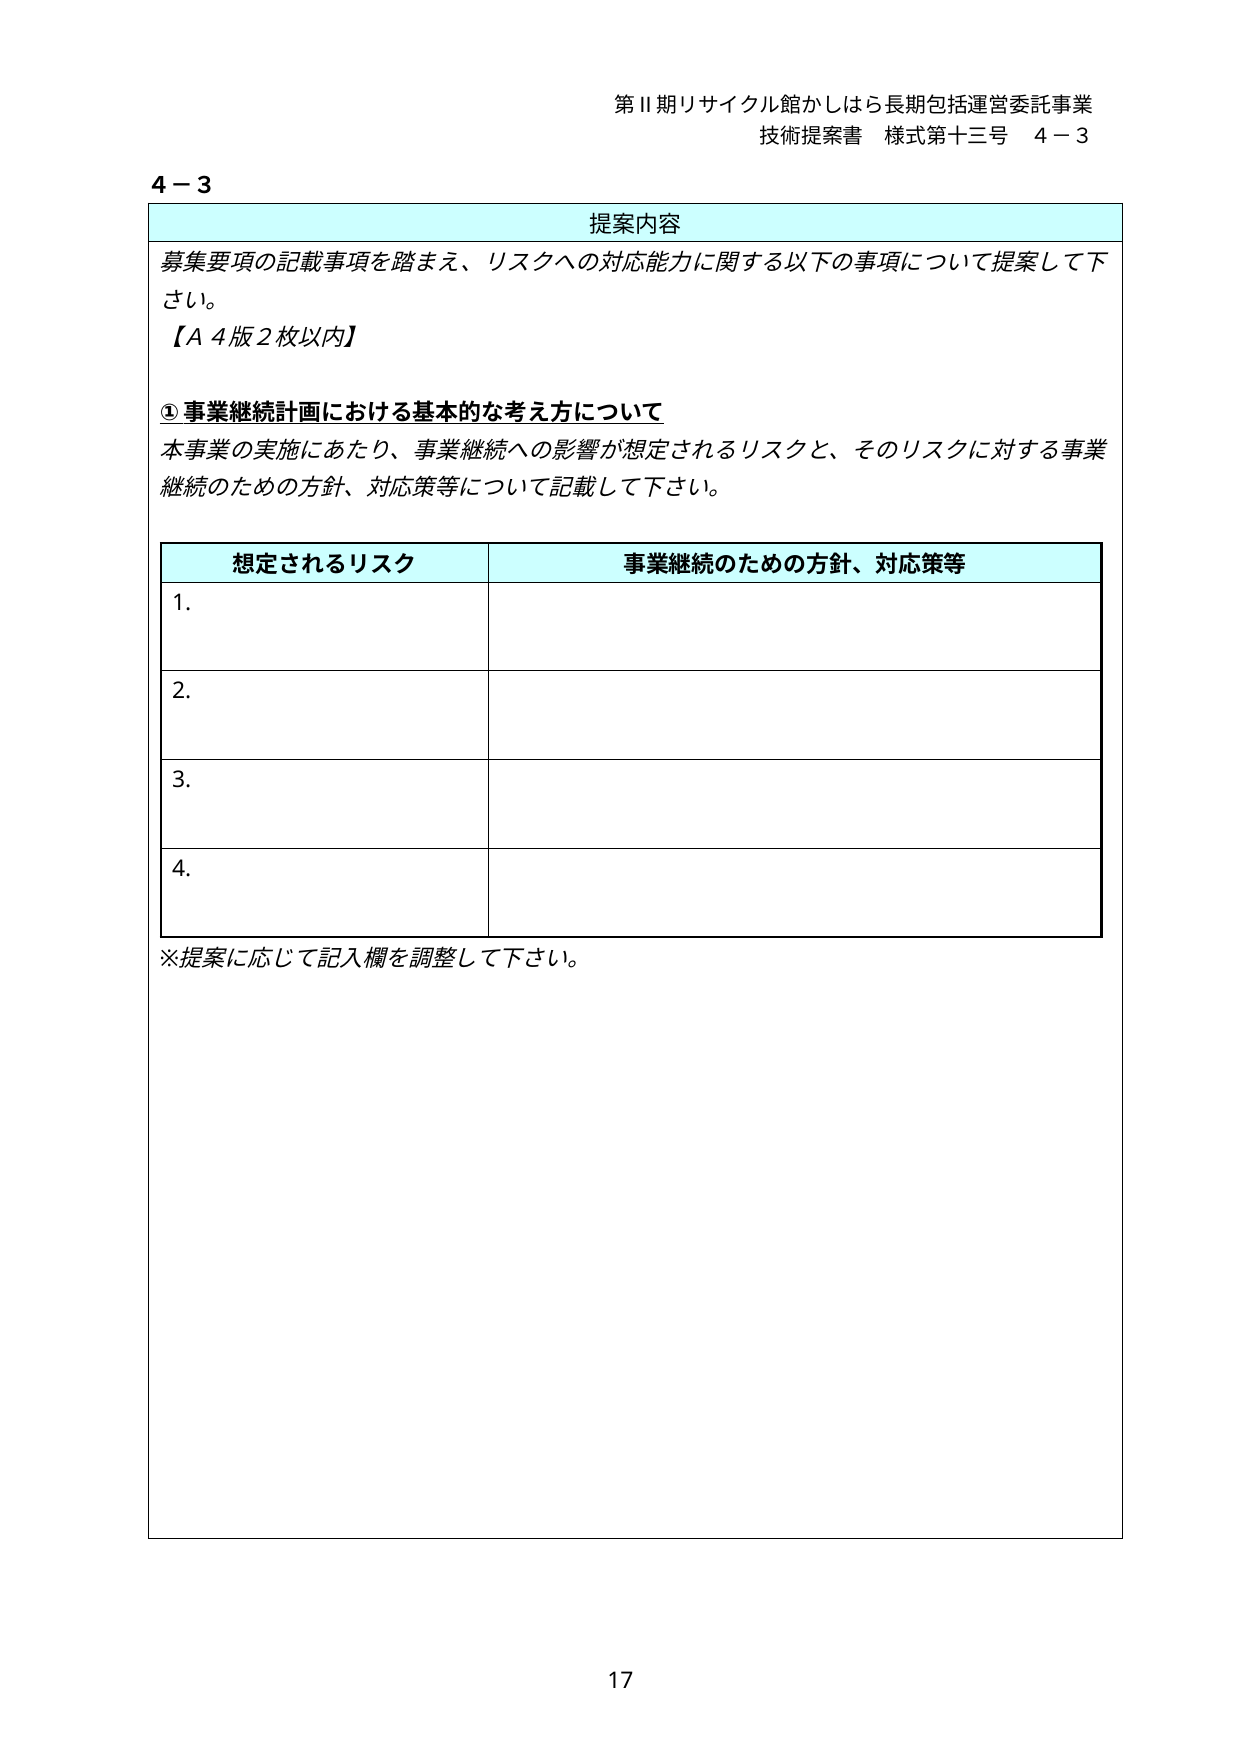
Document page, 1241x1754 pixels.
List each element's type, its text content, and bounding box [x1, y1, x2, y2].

subtitle ４－３ [148, 165, 1092, 203]
table_cell 募集要項の記載事項を踏まえ、リスクへの対応能力に関する以下の事項について提案して下さい。 【Ａ４版２枚以内】 ①事業継続計画における基本的な考え方について 本事業の実施にあたり、事業継続への影響が想定されるリスクと、そのリスクに対する事業継続のための方針、対応策等について記載して下さい。 ※提案に応じて記入欄を調整して下さい。 [149, 242, 1122, 1538]
table_header 提案内容 [149, 204, 1122, 241]
